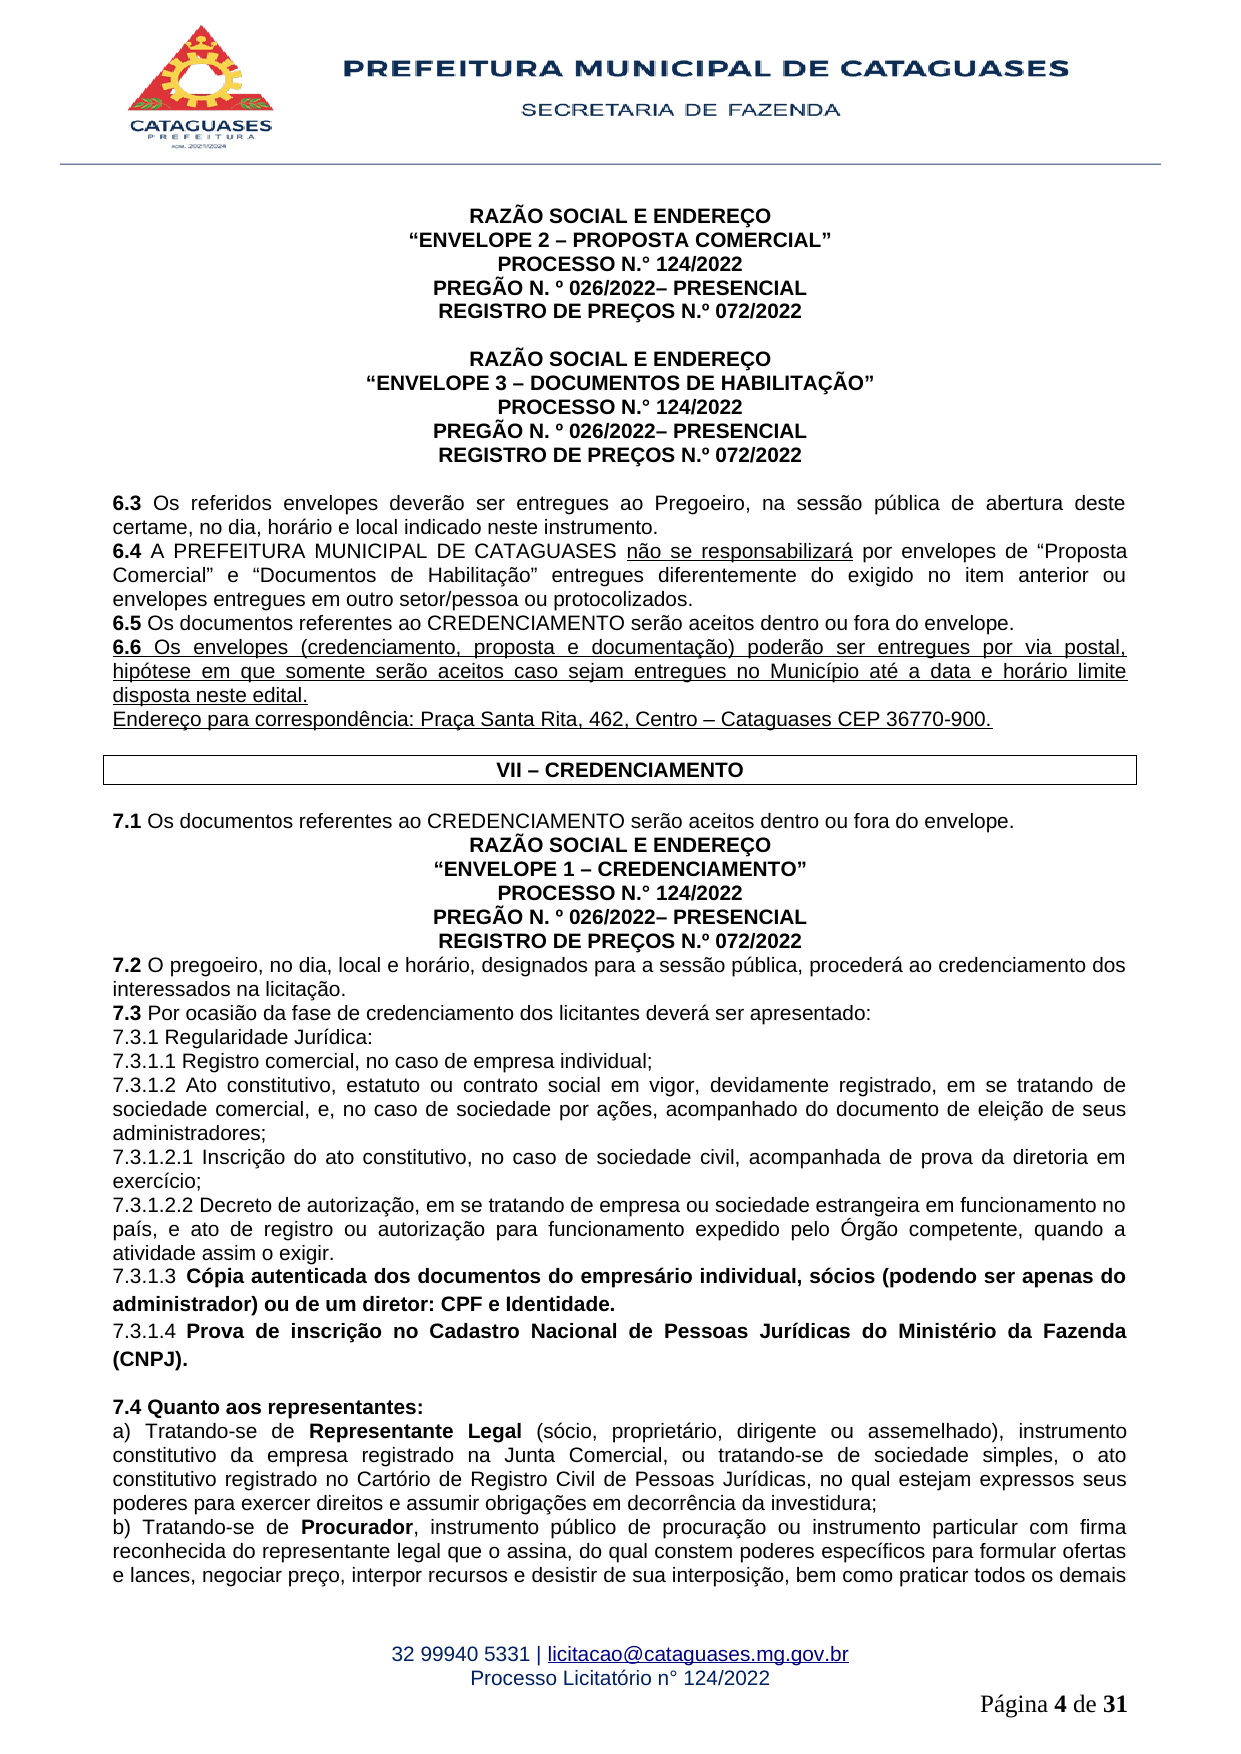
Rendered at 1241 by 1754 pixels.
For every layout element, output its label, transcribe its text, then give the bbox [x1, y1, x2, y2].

text 6.6 Os envelopes (credenciamento, proposta e documentação) poderão ser entregues por via postal, hipótese em que somente serão aceitos caso sejam entregues no Município até a data e horário limite disposta neste edital. [112, 681, 1128, 707]
text REGISTRO DE PREÇOS N.º 072/2022 [112, 299, 1128, 323]
text 7.3.1.2.2 Decreto de autorização, em se tratando de empresa ou sociedade estrangeira em funcionamento no país, e ato de registro ou autorização para funcionamento expedido pelo Órgão competente, quando a atividade assim o exigir. [112, 1192, 1128, 1264]
text PROCESSO N.° 124/2022 [112, 251, 1128, 275]
text 7.3 Por ocasião da fase de credenciamento dos licitantes deverá ser apresentado: [112, 1001, 1128, 1025]
text REGISTRO DE PREÇOS N.º 072/2022 [112, 929, 1128, 953]
text 6.4 A PREFEITURA MUNICIPAL DE CATAGUASES não se responsabilizará por envelopes de “Proposta Comercial” e “Documentos de Habilitação” entregues diferentemente do exigido no item anterior ou envelopes entregues em outro setor/pessoa ou protocolizados. [112, 539, 1128, 611]
text 7.1 Os documentos referentes ao CREDENCIAMENTO serão aceitos dentro ou fora do envelope. [112, 809, 1128, 833]
text 7.3.1 Regularidade Jurídica: [112, 1025, 1128, 1049]
text RAZÃO SOCIAL E ENDEREÇO [112, 833, 1128, 857]
text “ENVELOPE 2 – PROPOSTA COMERCIAL” [112, 227, 1128, 251]
text PREGÃO N. º 026/2022– PRESENCIAL [112, 419, 1128, 443]
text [112, 1515, 1128, 1587]
text Endereço para correspondência: Praça Santa Rita, 462, Centro – Cataguases CEP 36770-900. [112, 707, 1128, 731]
text “ENVELOPE 3 – DOCUMENTOS DE HABILITAÇÃO” [112, 371, 1128, 395]
picture [60, 7, 1161, 191]
text PROCESSO N.° 124/2022 [112, 881, 1128, 905]
text REGISTRO DE PREÇOS N.º 072/2022 [112, 443, 1128, 467]
list Prova de inscrição no Cadastro Nacional de Pessoas Jurídicas do Ministério da Fazenda (CNPJ). [112, 1319, 1128, 1371]
text 7.3.1.1 Registro comercial, no caso de empresa individual; [112, 1049, 1128, 1073]
text 7.3.1.2 Ato constitutivo, estatuto ou contrato social em vigor, devidamente registrado, em se tratando de sociedade comercial, e, no caso de sociedade por ações, acompanhado do documento de eleição de seus administradores; [112, 1073, 1128, 1144]
text PREGÃO N. º 026/2022– PRESENCIAL [112, 275, 1128, 299]
text RAZÃO SOCIAL E ENDEREÇO [112, 203, 1128, 227]
text 6.5 Os documentos referentes ao CREDENCIAMENTO serão aceitos dentro ou fora do envelope. [112, 611, 1128, 635]
text 7.2 O pregoeiro, no dia, local e horário, designados para a sessão pública, procederá ao credenciamento dos interessados na licitação. [112, 953, 1128, 1001]
text RAZÃO SOCIAL E ENDEREÇO [112, 347, 1128, 371]
list Cópia autenticada dos documentos do empresário individual, sócios (podendo ser apenas do administrador) ou de um diretor: CPF e Identidade. [112, 1264, 1128, 1316]
text 7.3.1.2.1 Inscrição do ato constitutivo, no caso de sociedade civil, acompanhada de prova da diretoria em exercício; [112, 1144, 1128, 1192]
text 7.4 Quanto aos representantes: [112, 1395, 1128, 1419]
text 6.6 Os envelopes (credenciamento, proposta e documentação) poderão ser entregues por via postal, hipótese em que somente serão aceitos caso sejam entregues no Município até a data e horário limite disposta neste edital. [112, 635, 1128, 680]
list VII – CREDENCIAMENTO [104, 756, 1136, 784]
text PREGÃO N. º 026/2022– PRESENCIAL [112, 905, 1128, 929]
text a) Tratando-se de Representante Legal (sócio, proprietário, dirigente ou assemelhado), instrumento constitutivo da empresa registrado na Junta Comercial, ou tratando-se de sociedade simples, o ato constitutivo registrado no Cartório de Registro Civil de Pessoas Jurídicas, no qual estejam expressos seus poderes para exercer direitos e assumir obrigações em decorrência da investidura; [112, 1419, 1128, 1515]
text PROCESSO N.° 124/2022 [112, 395, 1128, 419]
text 6.3 Os referidos envelopes deverão ser entregues ao Pregoeiro, na sessão pública de abertura deste certame, no dia, horário e local indicado neste instrumento. [112, 491, 1128, 539]
text “ENVELOPE 1 – CREDENCIAMENTO” [112, 857, 1128, 881]
